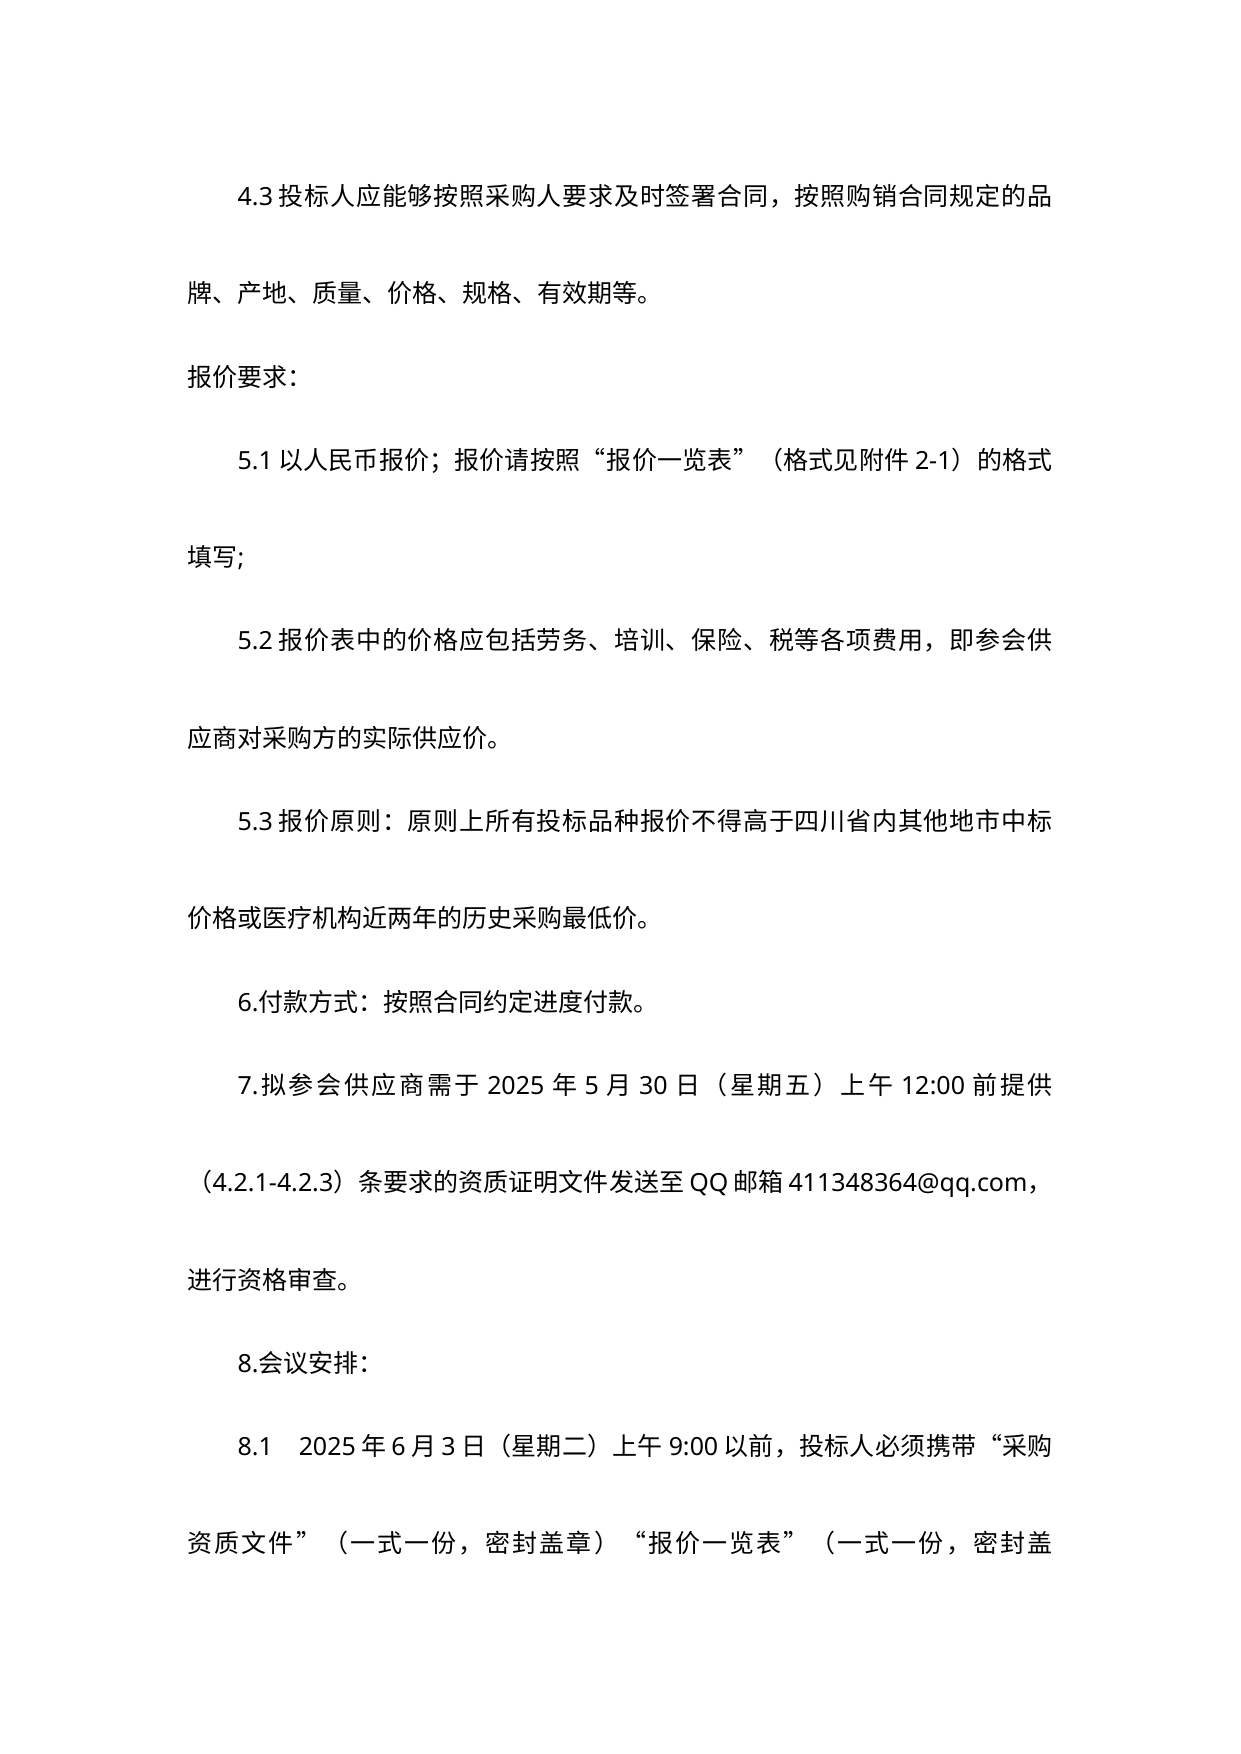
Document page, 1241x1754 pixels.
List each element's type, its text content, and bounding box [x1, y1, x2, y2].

text 4.3投标人应能够按照采购人要求及时签署合同，按照购销合同规定的品牌、产地、质量、价格、规格、有效期等。 [187, 162, 1053, 324]
text 6.付款方式：按照合同约定进度付款。 [187, 968, 1053, 1033]
text 5.2报价表中的价格应包括劳务、培训、保险、税等各项费用，即参会供应商对采购方的实际供应价。 [187, 606, 1053, 769]
text 7.拟参会供应商需于2025年5月30日（星期五）上午12:00前提供（4.2.1-4.2.3）条要求的资质证明文件发送至QQ邮箱411348364@qq.com，进行资格审查。 [187, 1051, 1053, 1311]
text 5.1以人民币报价；报价请按照“报价一览表”（格式见附件2-1）的格式填写; [187, 426, 1053, 588]
text 8.会议安排： [187, 1329, 1053, 1394]
text 报价要求： [187, 343, 1053, 408]
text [187, 1412, 1053, 1574]
text 5.3报价原则：原则上所有投标品种报价不得高于四川省内其他地市中标价格或医疗机构近两年的历史采购最低价。 [187, 787, 1053, 949]
